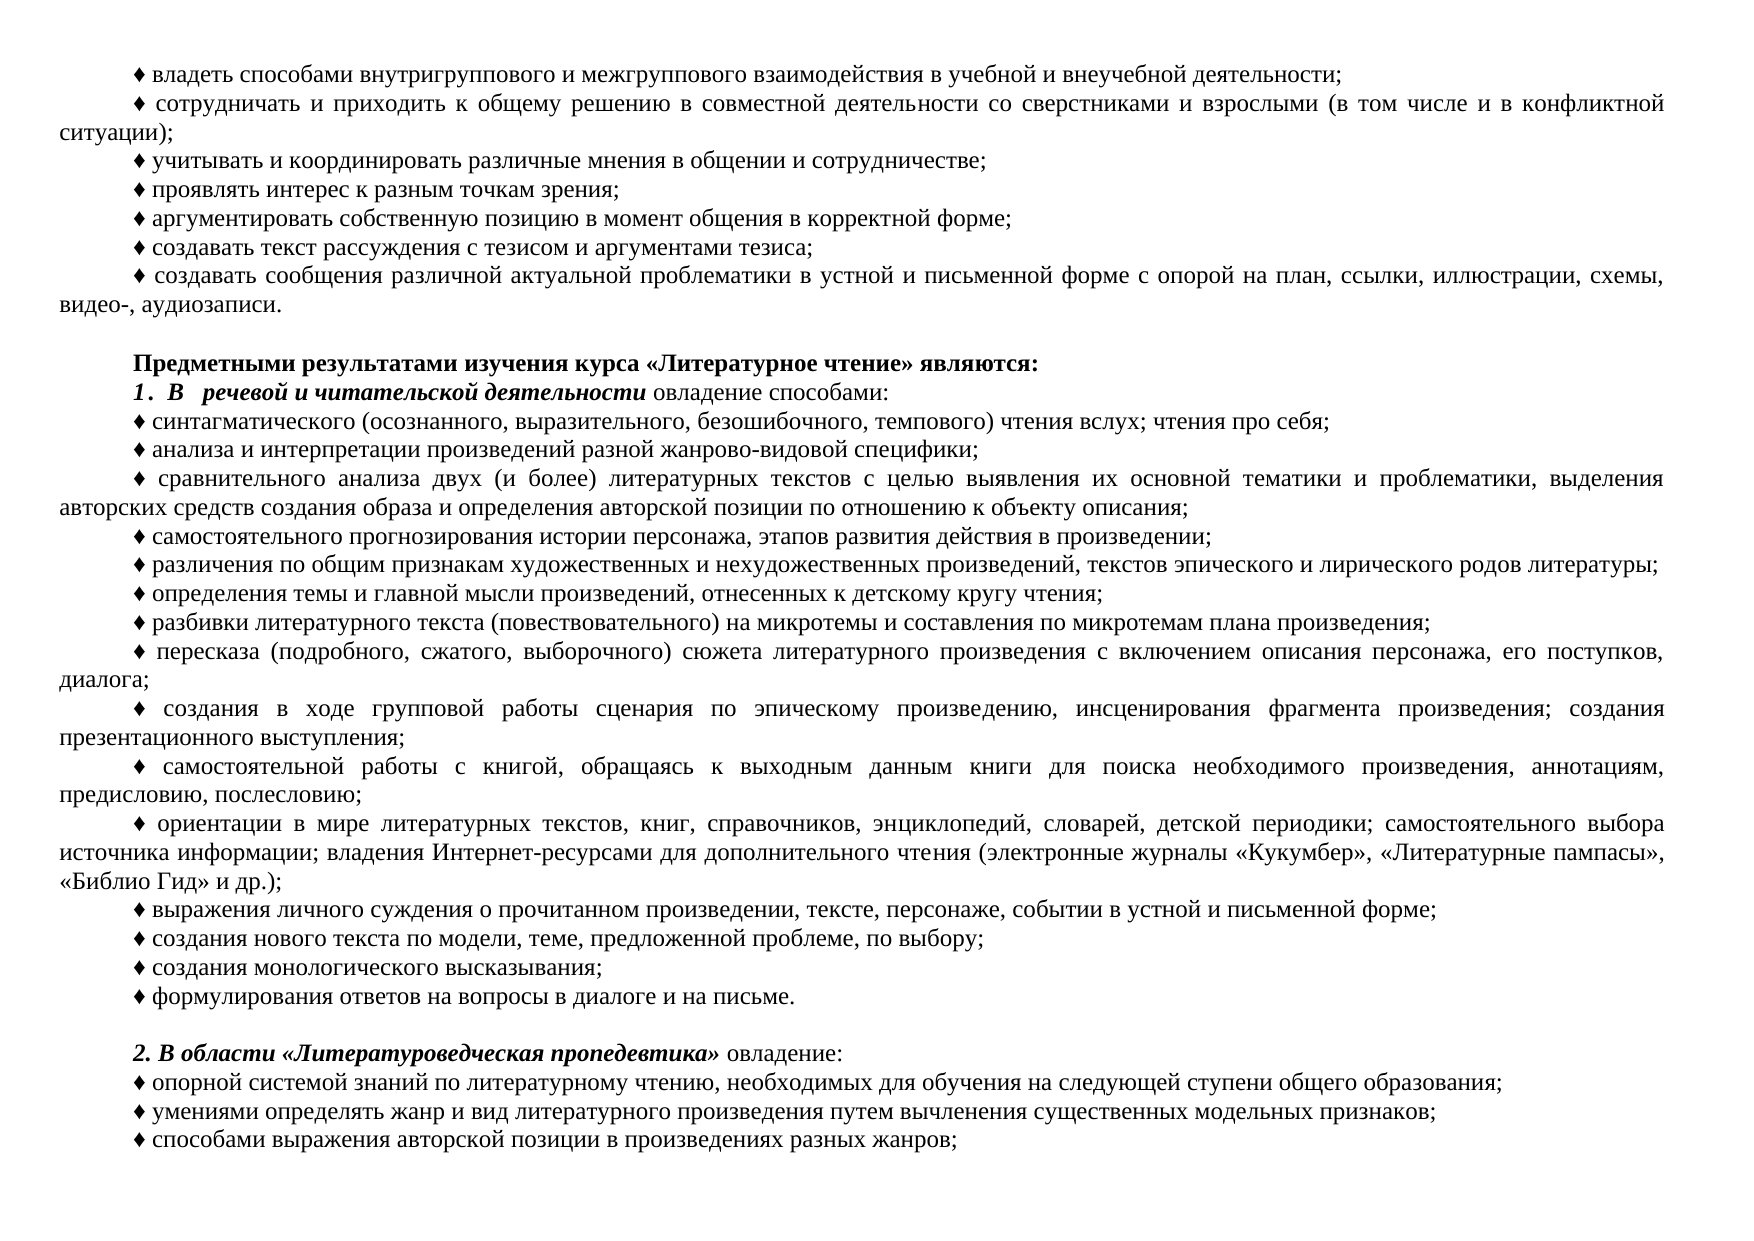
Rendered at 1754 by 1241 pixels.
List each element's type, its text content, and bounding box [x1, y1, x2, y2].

text ♦ формулирования ответов на вопросы в диалоге и на письме. [59, 981, 1665, 1009]
text ♦ сотрудничать и приходить к общему решению в совместной деятельности со сверстниками и взрослыми (в том числе и в конфликтной ситуации); [59, 88, 1665, 145]
text ♦ создания в ходе групповой работы сценария по эпическому произведению, инсценирования фрагмента произведения; создания презентационного выступления; [59, 693, 1665, 751]
text Предметными результатами изучения курса «Литературное чтение» являются: [59, 348, 1665, 377]
text ♦ синтагматического (осознанного, выразительного, безошибочного, темпового) чтения вслух; чтения про себя; [59, 406, 1665, 434]
text ♦ сравнительного анализа двух (и более) литературных текстов с целью выявления их основной тематики и проблематики, выделения авторских средств создания образа и определения авторской позиции по отношению к объекту описания; [59, 463, 1665, 521]
text ♦ создавать текст рассуждения с тезисом и аргументами тезиса; [59, 232, 1665, 260]
text ♦ учитывать и координировать различные мнения в общении и сотрудничестве; [59, 145, 1665, 174]
text ♦ различения по общим признакам художественных и нехудожественных произведений, текстов эпического и лирического родов литературы; [59, 549, 1665, 578]
text ♦ создания монологического высказывания; [59, 952, 1665, 981]
text ♦ владеть способами внутригруппового и межгруппового взаимодействия в учебной и внеучебной деятельности; [59, 59, 1665, 88]
text ♦ создавать сообщения различной актуальной проблематики в устной и письменной форме с опорой на план, ссылки, иллюстрации, схемы, видео-, аудиозаписи. [59, 260, 1665, 318]
text ♦ анализа и интерпретации произведений разной жанрово-видовой специфики; [59, 434, 1665, 463]
text ♦ самостоятельной работы с книгой, обращаясь к выходным данным книги для поиска необходимого произведения, аннотациям, предисловию, послесловию; [59, 751, 1665, 808]
text ♦ пересказа (подробного, сжатого, выборочного) сюжета литературного произведения с включением описания персонажа, его поступков, диалога; [59, 636, 1665, 693]
text ♦ умениями определять жанр и вид литературного произведения путем вычленения существенных модельных признаков; [59, 1096, 1665, 1124]
text ♦ аргументировать собственную позицию в момент общения в корректной форме; [59, 203, 1665, 232]
text ♦ создания нового текста по модели, теме, предложенной проблеме, по выбору; [59, 923, 1665, 952]
text ♦ выражения личного суждения о прочитанном произведении, тексте, персонаже, событии в устной и письменной форме; [59, 894, 1665, 923]
text 1. В речевой и читательской деятельности овладение способами: [59, 377, 1665, 406]
text ♦ определения темы и главной мысли произведений, отнесенных к детскому кругу чтения; [59, 578, 1665, 607]
text ♦ разбивки литературного текста (повествовательного) на микротемы и составления по микротемам плана произведения; [59, 607, 1665, 636]
text ♦ опорной системой знаний по литературному чтению, необходимых для обучения на следующей ступени общего образования; [59, 1067, 1665, 1096]
text 2. В области «Литературоведческая пропедевтика» овладение: [59, 1038, 1665, 1067]
text ♦ самостоятельного прогнозирования истории персонажа, этапов развития действия в произведении; [59, 521, 1665, 549]
text ♦ проявлять интерес к разным точкам зрения; [59, 174, 1665, 203]
text ♦ способами выражения авторской позиции в произведениях разных жанров; [59, 1124, 1665, 1153]
text ♦ ориентации в мире литературных текстов, книг, справочников, энциклопедий, словарей, детской периодики; самостоятельного выбора источника информации; владения Интернет-ресурсами для дополнительного чтения (электронные журналы «Кукумбер», «Литературные пампасы», «Библио Гид» и др.); [59, 808, 1665, 894]
